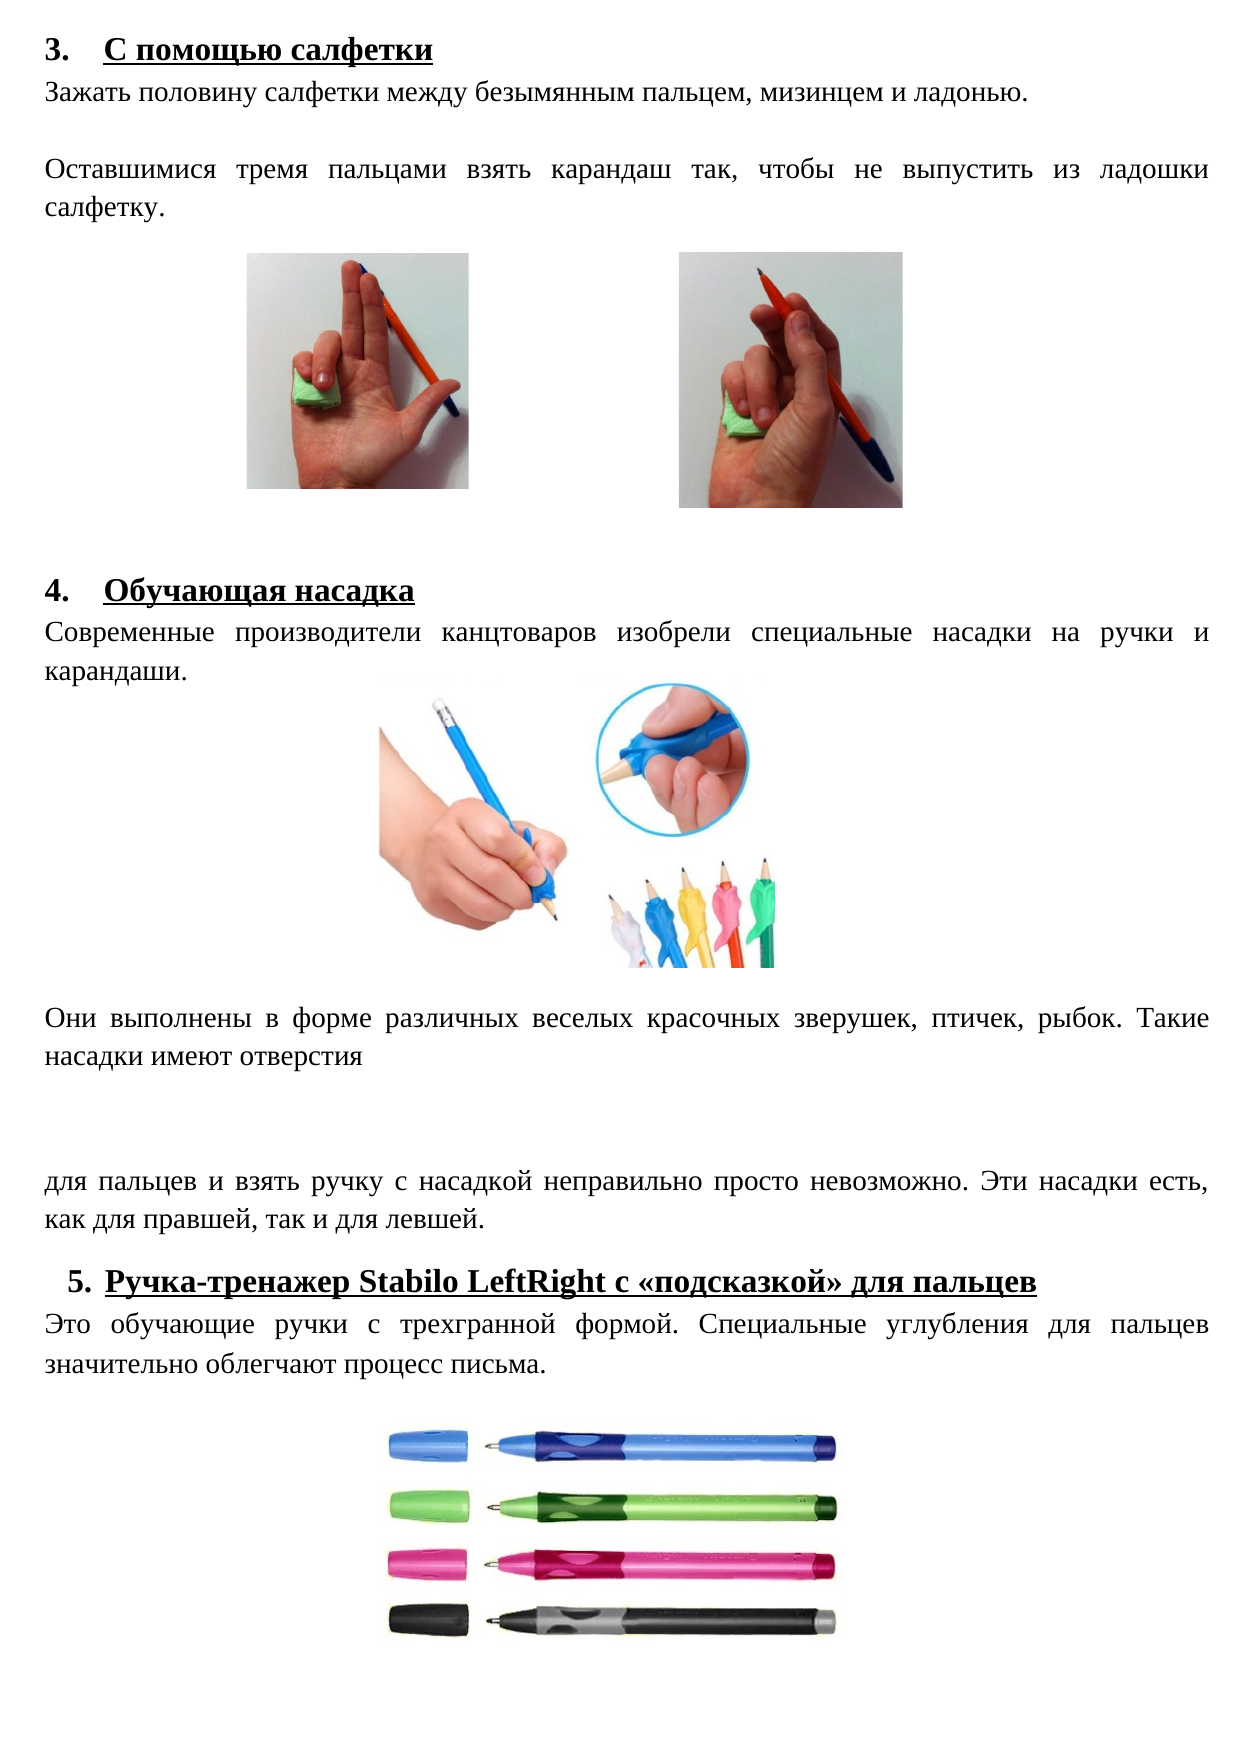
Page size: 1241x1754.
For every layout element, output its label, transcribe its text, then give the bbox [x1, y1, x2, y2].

list С помощью салфетки [44, 29, 1211, 68]
picture [678, 252, 903, 508]
list Современные производители канцтоваров изобрели специальные насадки на ручки и карандаши. [44, 614, 1211, 686]
picture [246, 253, 469, 488]
list Ручка-тренажер Stabilo LeftRight с «подсказкой» для пальцев [67, 1262, 1211, 1300]
list Зажать половину салфетки между безымянным пальцем, мизинцем и ладонью. [44, 74, 1211, 107]
list Они выполнены в форме различных веселых красочных зверушек, птичек, рыбок. Такие насадки имеют отверстия [44, 1000, 1211, 1072]
list Оставшимися тремя пальцами взять карандаш так, чтобы не выпустить из ладошки салфетку. [44, 151, 1211, 223]
list для пальцев и взять ручку с насадкой неправильно просто невозможно. Эти насадки есть, как для правшей, так и для левшей. [44, 1163, 1211, 1235]
list Обучающая насадка [44, 570, 1211, 609]
list Это обучающие ручки с трехгранной формой. Специальные углубления для пальцев значительно облегчают процесс письма. [44, 1306, 1211, 1382]
picture [378, 1419, 846, 1650]
